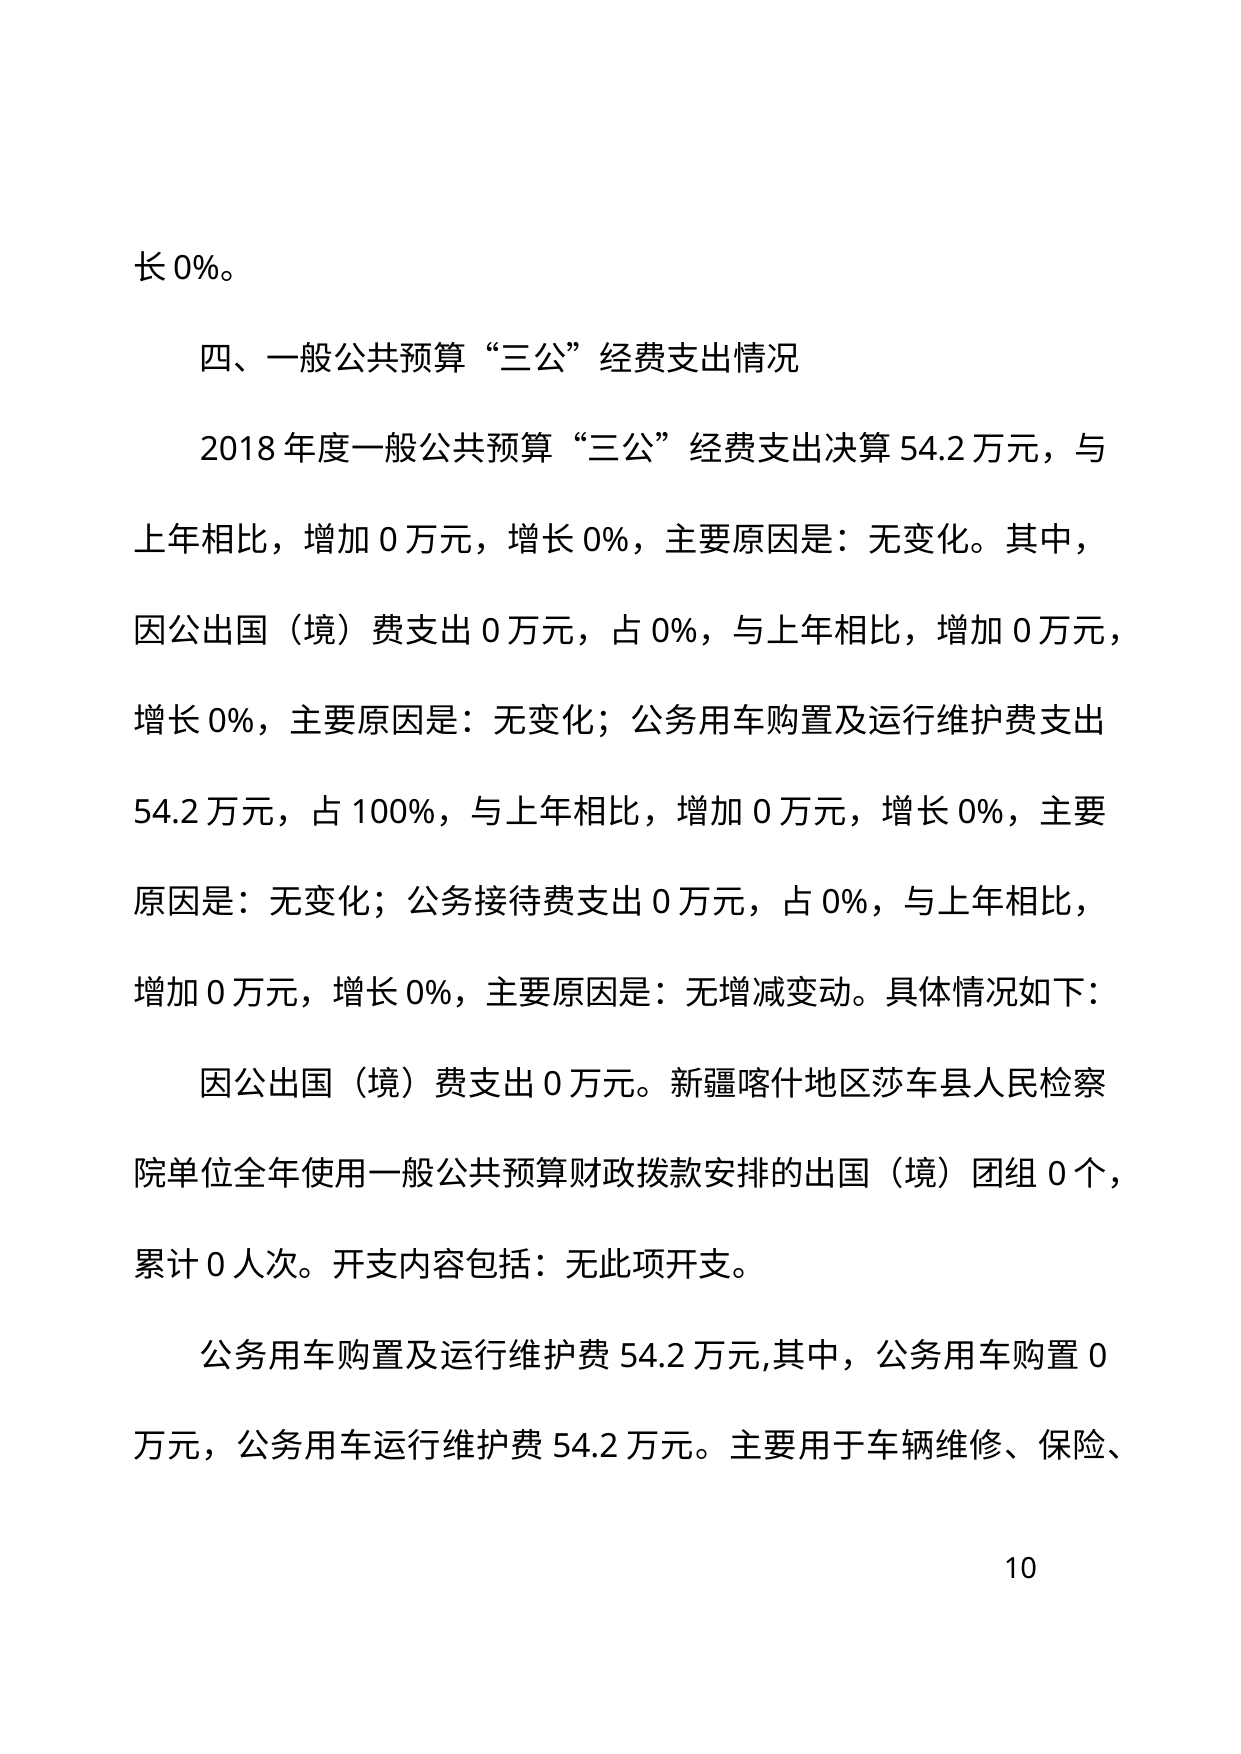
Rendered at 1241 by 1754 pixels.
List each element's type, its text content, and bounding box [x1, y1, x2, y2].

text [133, 220, 1107, 311]
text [133, 1307, 1107, 1489]
text 2018年度一般公共预算“三公”经费支出决算54.2万元，与上年相比，增加0万元，增长0%，主要原因是：无变化。其中，因公出国（境）费支出0万元，占0%，与上年相比，增加0万元，增长0%，主要原因是：无变化；公务用车购置及运行维护费支出54.2万元，占100%，与上年相比，增加0万元，增长0%，主要原因是：无变化；公务接待费支出0万元，占0%，与上年相比，增加0万元，增长0%，主要原因是：无增减变动。具体情况如下： [133, 401, 1107, 1036]
text 因公出国（境）费支出0万元。新疆喀什地区莎车县人民检察院单位全年使用一般公共预算财政拨款安排的出国（境）团组0个，累计0人次。开支内容包括：无此项开支。 [133, 1036, 1107, 1307]
text 四、一般公共预算“三公”经费支出情况 [133, 311, 1107, 401]
